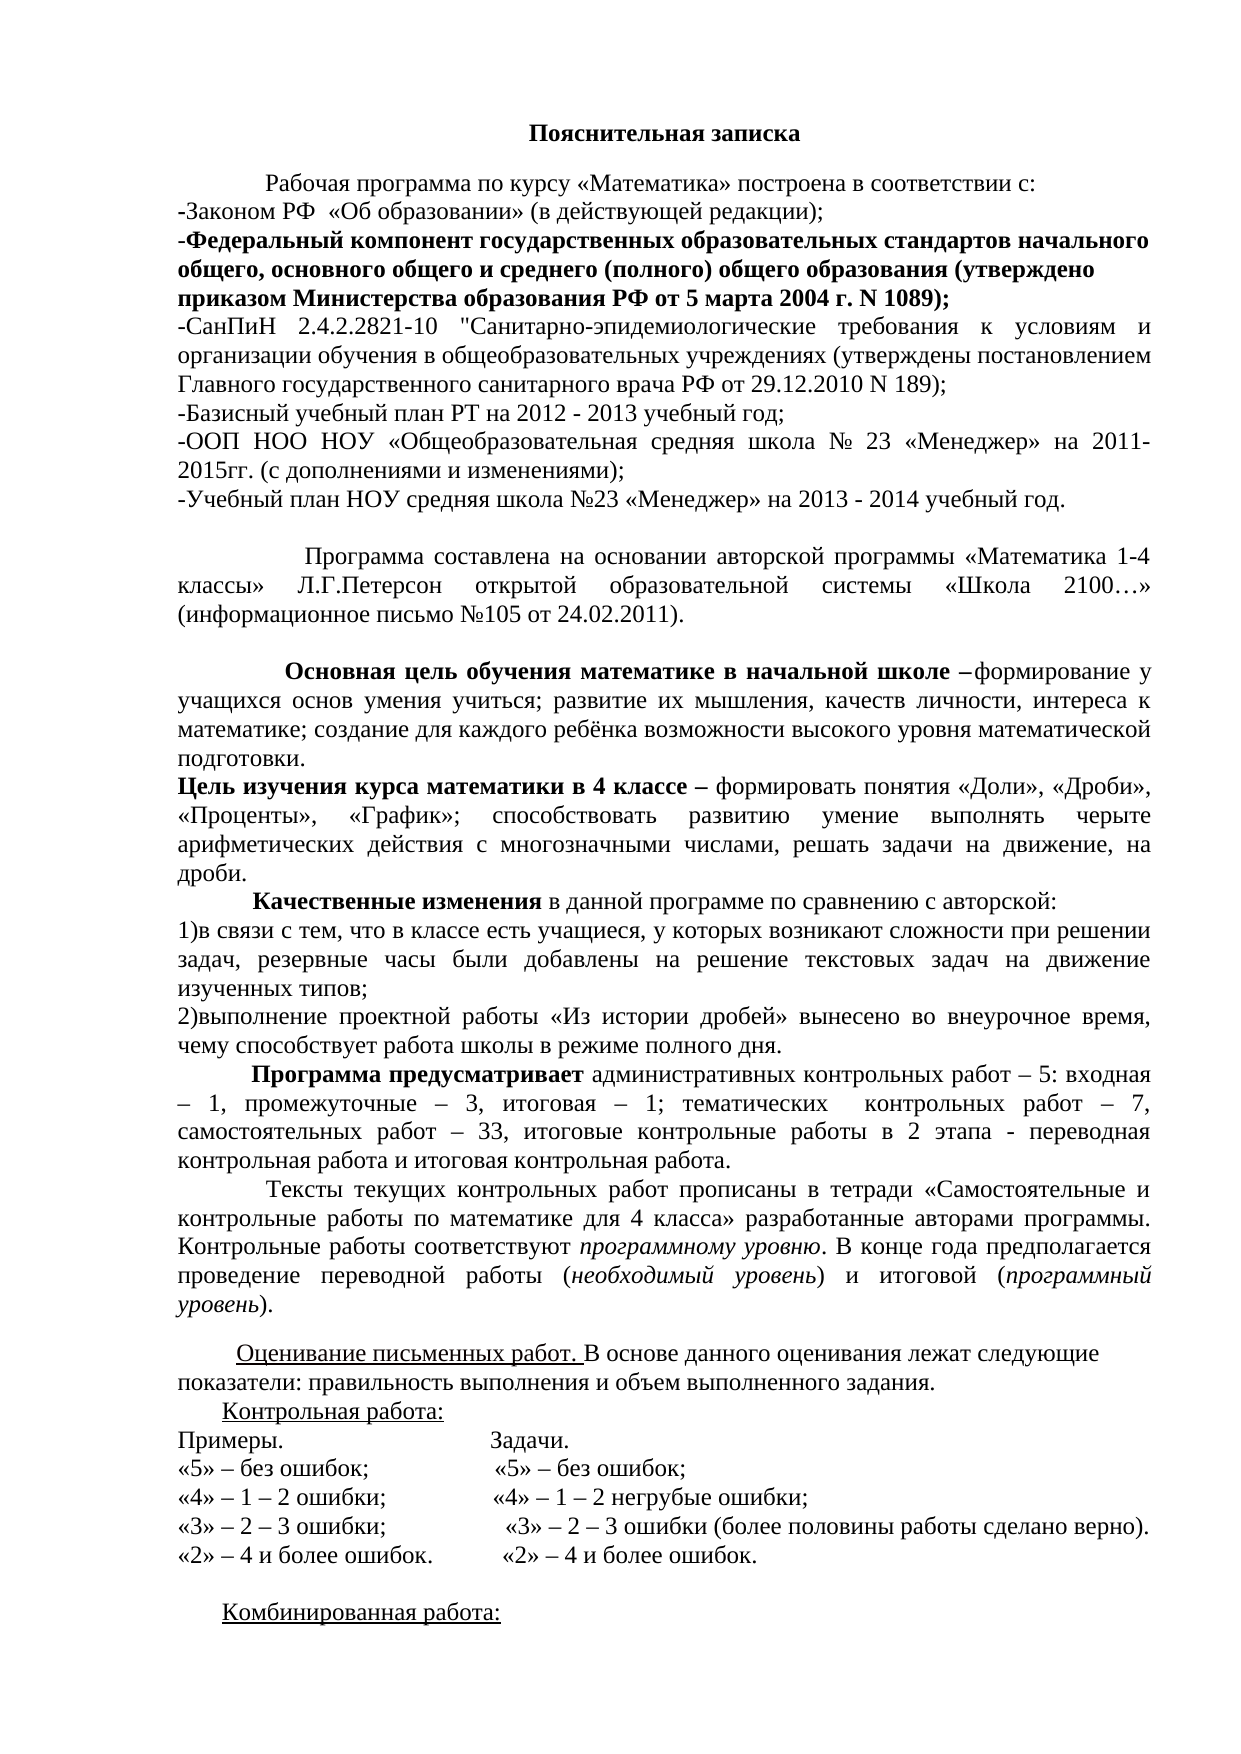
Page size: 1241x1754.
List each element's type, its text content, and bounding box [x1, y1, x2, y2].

text Пояснительная записка [177, 118, 1152, 147]
text 2)выполнение проектной работы «Из истории дробей» вынесено во внеурочное время, чему способствует работа школы в режиме полного дня. [177, 1001, 1152, 1059]
text Комбинированная работа: [177, 1597, 1152, 1626]
text «5» – без ошибок; «5» – без ошибок; [177, 1453, 1152, 1482]
text -Базисный учебный план РТ на 2012 - 2013 учебный год; [177, 398, 1152, 426]
text «2» – 4 и более ошибок. «2» – 4 и более ошибок. [177, 1540, 1152, 1568]
text Примеры. Задачи. [177, 1425, 1152, 1453]
text -Учебный план НОУ средняя школа №23 «Менеджер» на 2013 - 2014 учебный год. [177, 484, 1152, 513]
text Тексты текущих контрольных работ прописаны в тетради «Самостоятельные и контрольные работы по математике для 4 класса» разработанные авторами программы. Контрольные работы соответствуют программному уровню. В конце года предполагается проведение переводной работы (необходимый уровень) и итоговой (программный уровень). [177, 1174, 1152, 1318]
text -СанПиН 2.4.2.2821-10 "Санитарно-эпидемиологические требования к условиям и организации обучения в общеобразовательных учреждениях (утверждены постановлением Главного государственного санитарного врача РФ от 29.12.2010 N 189); [177, 311, 1152, 398]
text 1)в связи с тем, что в классе есть учащиеся, у которых возникают сложности при решении задач, резервные часы были добавлены на решение текстовых задач на движение изученных типов; [177, 915, 1152, 1001]
text Контрольная работа: [177, 1396, 1152, 1425]
text -Федеральный компонент государственных образовательных стандартов начального общего, основного общего и среднего (полного) общего образования (утверждено приказом Министерства образования РФ от 5 марта 2004 г. N 1089); [177, 225, 1152, 311]
text -Законом РФ «Об образовании» (в действующей редакции); [177, 196, 1152, 225]
text Программа составлена на основании авторской программы «Математика 1-4 классы» Л.Г.Петерсон открытой образовательной системы «Школа 2100…» (информационное письмо №105 от 24.02.2011). [177, 541, 1152, 628]
text -ООП НОО НОУ «Общеобразовательная средняя школа № 23 «Менеджер» на 2011-2015гг. (с дополнениями и изменениями); [177, 426, 1152, 484]
text Качественные изменения в данной программе по сравнению с авторской: [177, 886, 1152, 915]
text Рабочая программа по курсу «Математика» построена в соответствии с: [177, 168, 1152, 196]
text «3» – 2 – 3 ошибки; «3» – 2 – 3 ошибки (более половины работы сделано верно). [177, 1511, 1152, 1540]
text Основная цель обучения математике в начальной школе –формирование у учащихся основ умения учиться; развитие их мышления, качеств личности, интереса к математике; создание для каждого ребёнка возможности высокого уровня математической подготовки. [177, 656, 1152, 771]
text Цель изучения курса математики в 4 классе – формировать понятия «Доли», «Дроби», «Проценты», «График»; способствовать развитию умение выполнять черыте арифметических действия с многозначными числами, решать задачи на движение, на дроби. [177, 771, 1152, 886]
text «4» – 1 – 2 ошибки; «4» – 1 – 2 негрубые ошибки; [177, 1482, 1152, 1511]
text Оценивание письменных работ. В основе данного оценивания лежат следующие показатели: правильность выполнения и объем выполненного задания. [177, 1338, 1152, 1396]
text Программа предусматривает административных контрольных работ – 5: входная – 1, промежуточные – 3, итоговая – 1; тематических контрольных работ – 7, самостоятельных работ – 33, итоговые контрольные работы в 2 этапа - переводная контрольная работа и итоговая контрольная работа. [177, 1059, 1152, 1174]
